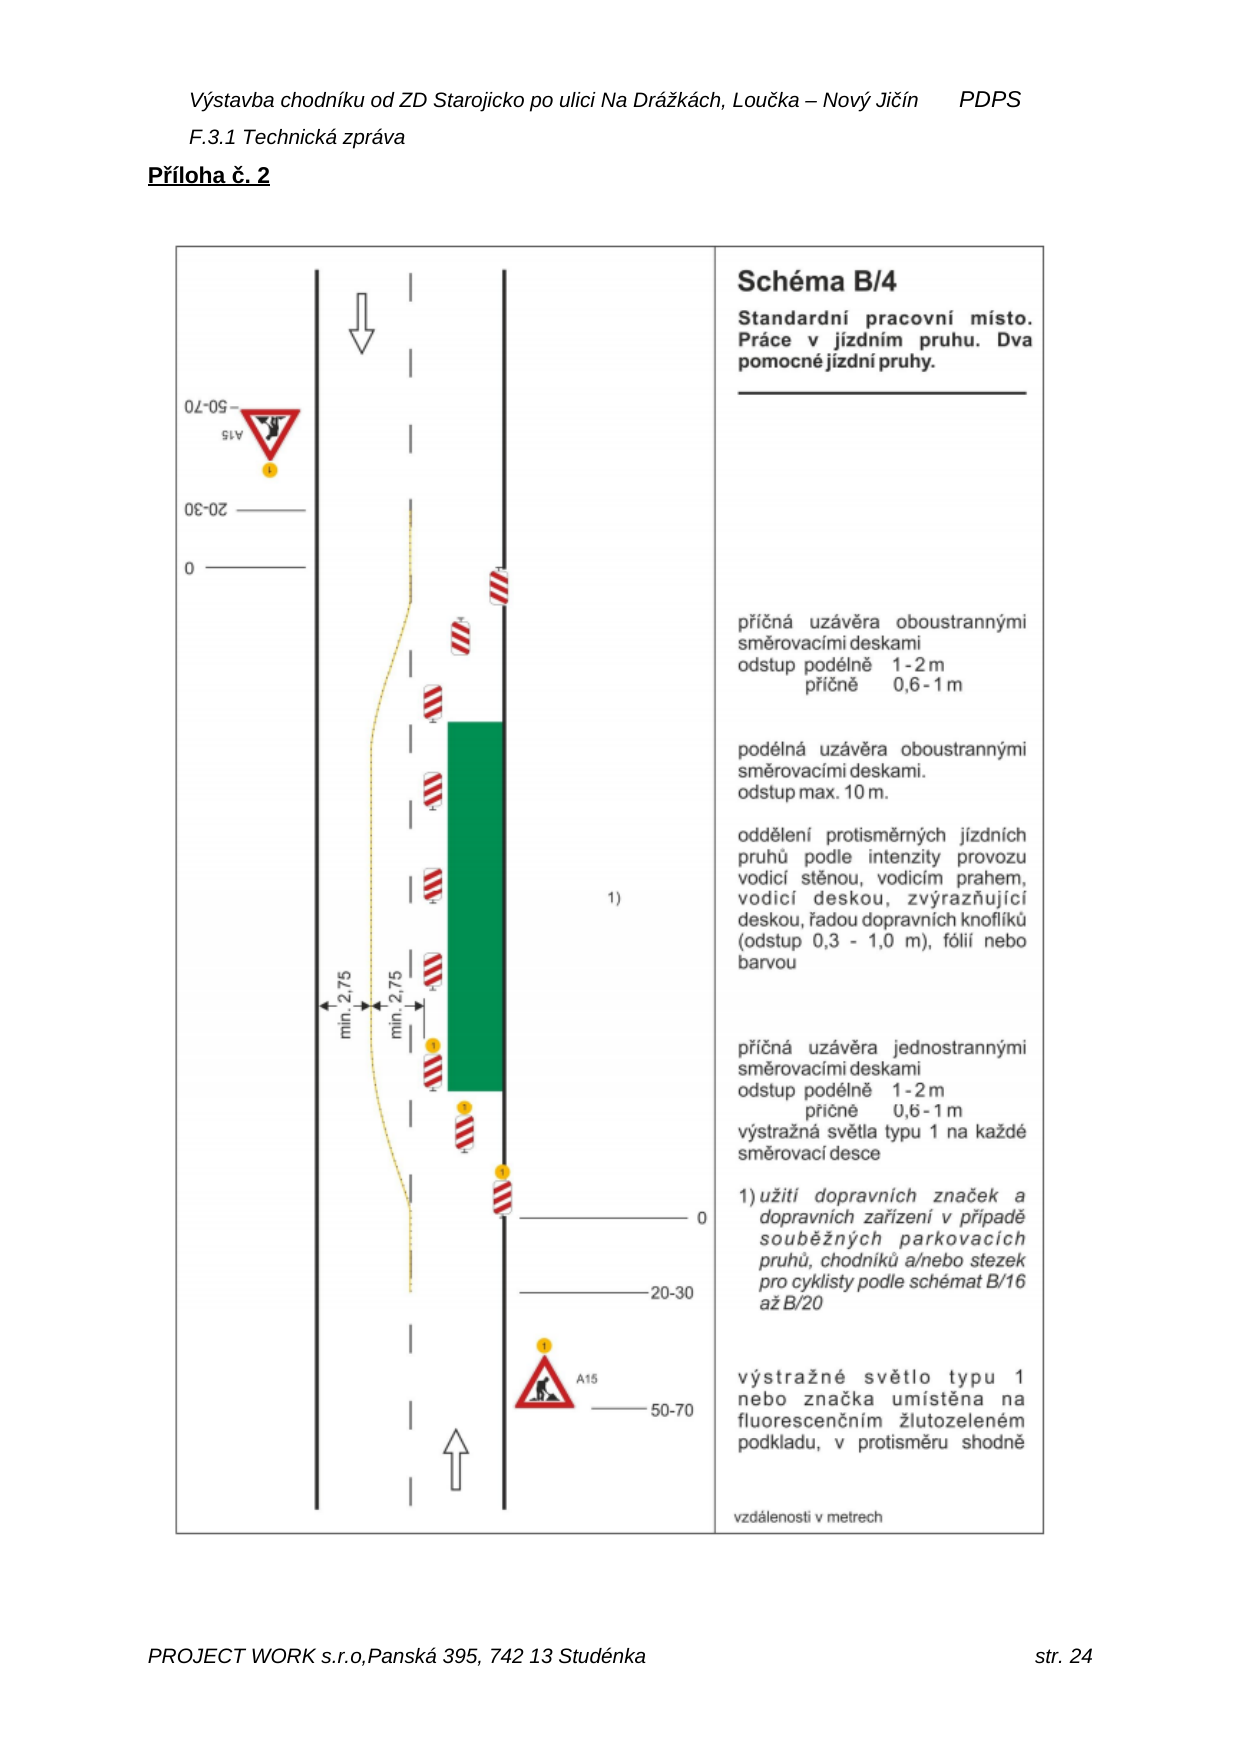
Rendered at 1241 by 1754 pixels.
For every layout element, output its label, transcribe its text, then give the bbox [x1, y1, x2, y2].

text Příloha č. 2 [148, 162, 1093, 188]
picture [137, 223, 1077, 1564]
